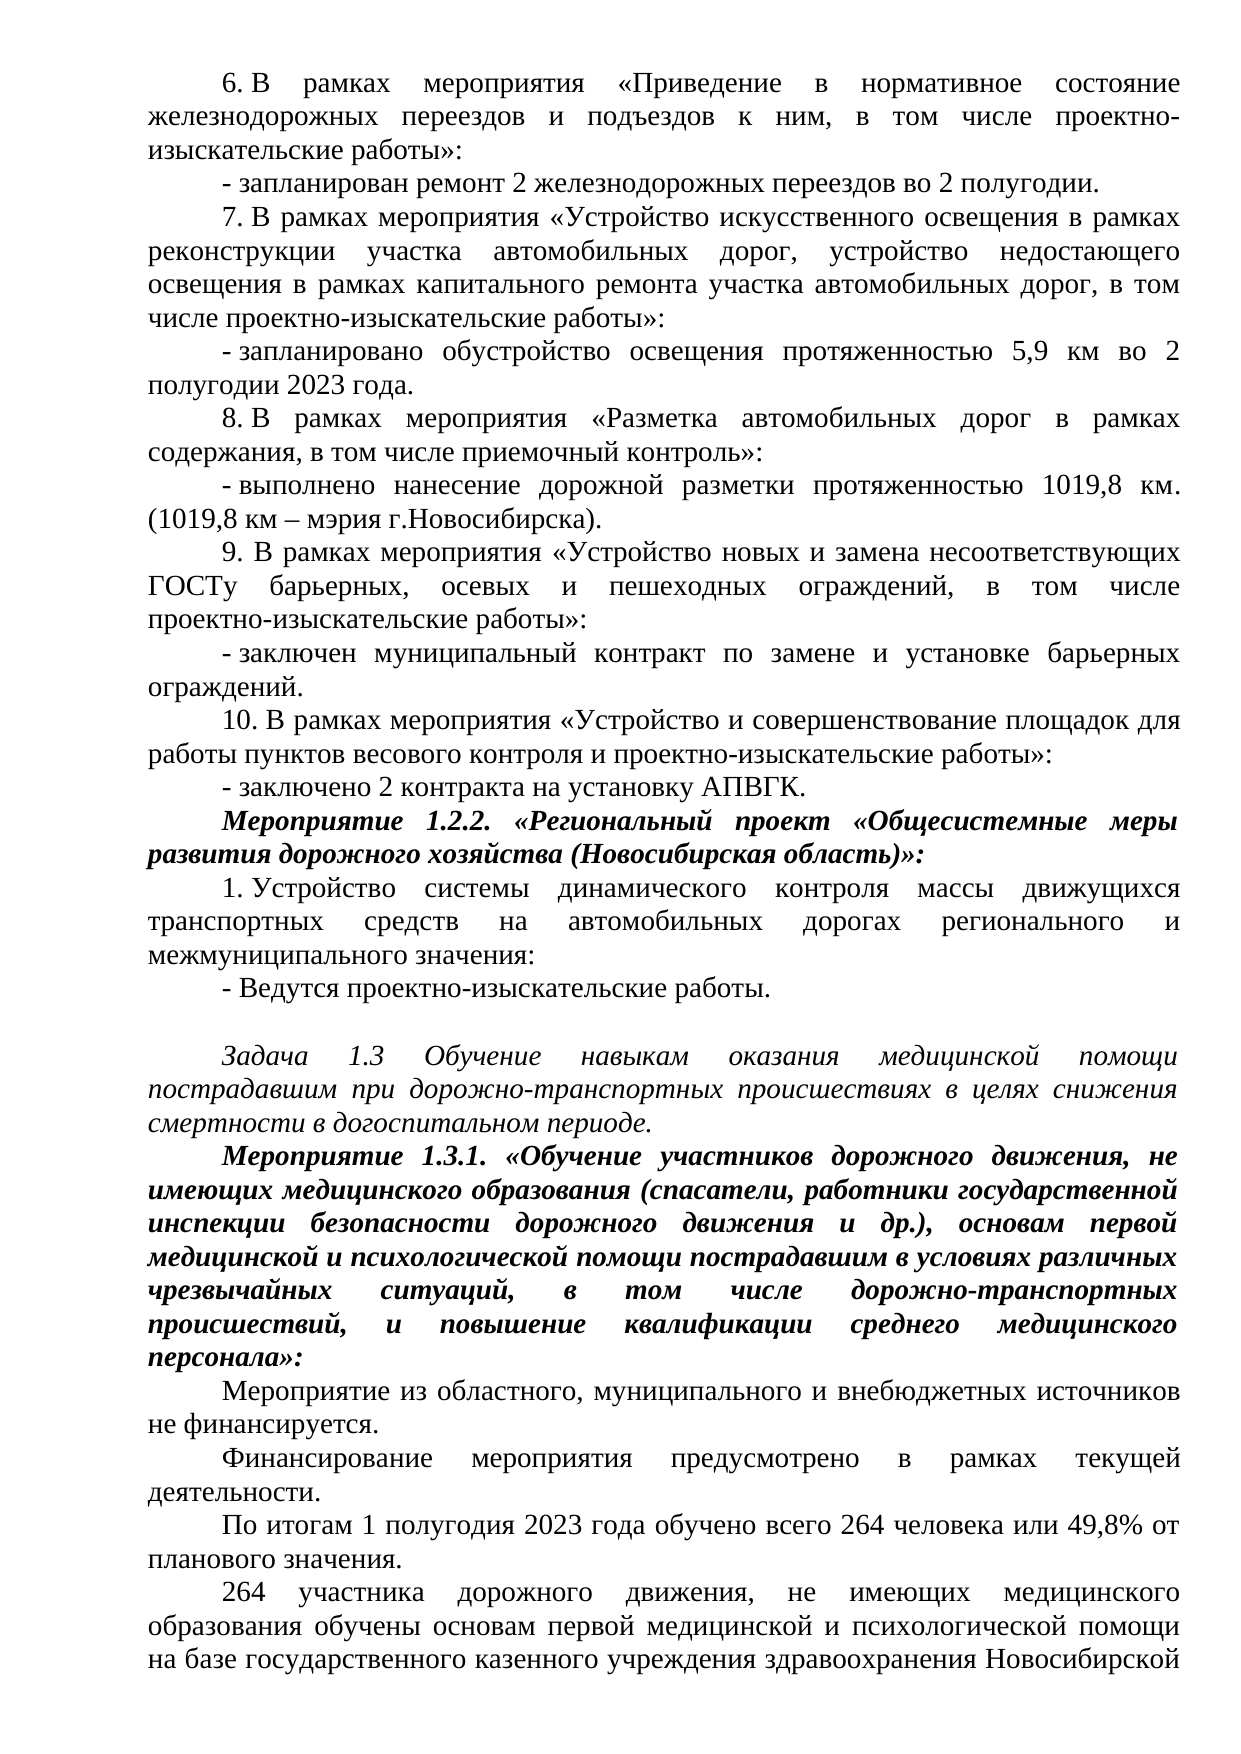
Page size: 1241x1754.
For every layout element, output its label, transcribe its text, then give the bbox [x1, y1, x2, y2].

text Финансирование мероприятия предусмотрено в рамках текущей деятельности. [148, 1440, 1181, 1507]
text Мероприятие из областного, муниципального и внебюджетных источников не финансируется. [148, 1373, 1181, 1440]
text 10. В рамках мероприятия «Устройство и совершенствование площадок для работы пунктов весового контроля и проектно-изыскательские работы»: [148, 702, 1181, 769]
text - запланировано обустройство освещения протяженностью 5,9 км во 2 полугодии 2023 года. [148, 333, 1181, 400]
text 7. В рамках мероприятия «Устройство искусственного освещения в рамках реконструкции участка автомобильных дорог, устройство недостающего освещения в рамках капитального ремонта участка автомобильных дорог, в том числе проектно-изыскательские работы»: [148, 199, 1181, 333]
text 8. В рамках мероприятия «Разметка автомобильных дорог в рамках содержания, в том числе приемочный контроль»: [148, 400, 1181, 467]
text 9. В рамках мероприятия «Устройство новых и замена несоответствующих ГОСТу барьерных, осевых и пешеходных ограждений, в том числе проектно‑изыскательские работы»: [148, 534, 1181, 635]
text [148, 1574, 1181, 1675]
text Задача 1.3 Обучение навыкам оказания медицинской помощи пострадавшим при дорожно-транспортных происшествиях в целях снижения смертности в догоспитальном периоде. [148, 1038, 1181, 1138]
text - заключен муниципальный контракт по замене и установке барьерных ограждений. [148, 635, 1181, 702]
text По итогам 1 полугодия 2023 года обучено всего 264 человека или 49,8% от планового значения. [148, 1507, 1181, 1574]
text - Ведутся проектно-изыскательские работы. [148, 971, 1181, 1004]
text 6. В рамках мероприятия «Приведение в нормативное состояние железнодорожных переездов и подъездов к ним, в том числе проектно-изыскательские работы»: [148, 65, 1181, 166]
text 1. Устройство системы динамического контроля массы движущихся транспортных средств на автомобильных дорогах регионального и межмуниципального значения: [148, 870, 1181, 971]
text Мероприятие 1.2.2. «Региональный проект «Общесистемные меры развития дорожного хозяйства (Новосибирская область)»: [148, 803, 1181, 870]
text - запланирован ремонт 2 железнодорожных переездов во 2 полугодии. [148, 166, 1181, 199]
text Мероприятие 1.3.1. «Обучение участников дорожного движения, не имеющих медицинского образования (спасатели, работники государственной инспекции безопасности дорожного движения и др.), основам первой медицинской и психологической помощи пострадавшим в условиях различных чрезвычайных ситуаций, в том числе дорожно-транспортных происшествий, и повышение квалификации среднего медицинского персонала»: [148, 1138, 1181, 1373]
text - выполнено нанесение дорожной разметки протяженностью 1019,8 км. (1019,8 км – мэрия г.Новосибирска). [148, 467, 1181, 534]
text - заключено 2 контракта на установку АПВГК. [148, 769, 1181, 803]
